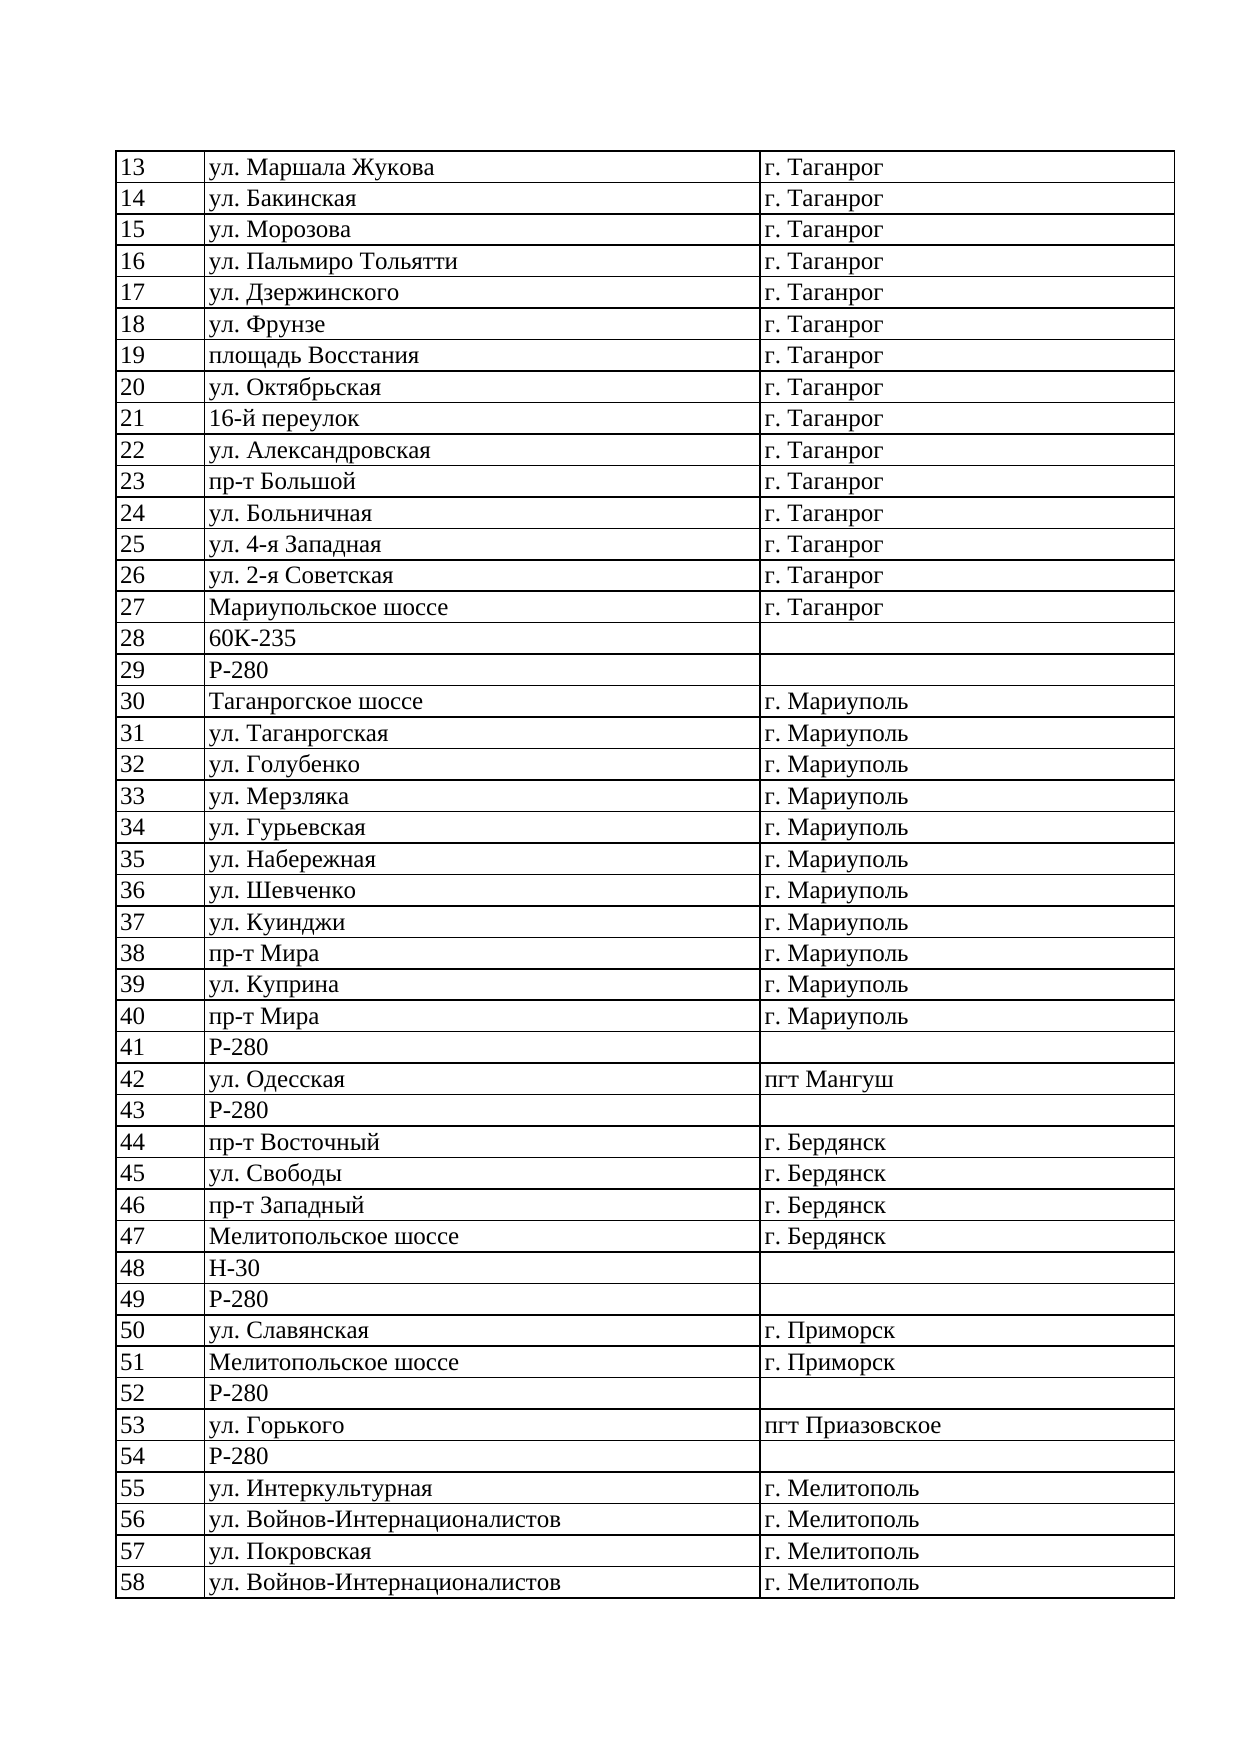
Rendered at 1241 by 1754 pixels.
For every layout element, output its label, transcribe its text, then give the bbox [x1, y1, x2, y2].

table_cell 48 [117, 1253, 204, 1282]
table_cell 56 [117, 1504, 204, 1534]
table_cell 16-й переулок [205, 403, 759, 433]
table_cell г. Мариуполь [761, 812, 1174, 842]
table_cell пр-т Большой [205, 466, 759, 496]
table_cell г. Мариуполь [761, 844, 1174, 873]
table_cell ул. Таганрогская [205, 718, 759, 748]
table_cell 26 [117, 561, 204, 590]
table_cell Р-280 [205, 655, 759, 685]
table_cell ул. Маршала Жукова [205, 152, 759, 181]
table_cell г. Бердянск [761, 1221, 1174, 1251]
table_cell Р-280 [205, 1378, 759, 1408]
table_cell г. Таганрог [761, 183, 1174, 213]
table_cell г. Таганрог [761, 152, 1174, 181]
table_cell 53 [117, 1410, 204, 1440]
table_cell [761, 1095, 1174, 1125]
table_cell г. Бердянск [761, 1127, 1174, 1157]
table_cell ул. Славянская [205, 1316, 759, 1345]
table_cell ул. Пальмиро Тольятти [205, 246, 759, 276]
table_cell г. Таганрог [761, 561, 1174, 590]
table_cell Таганрогское шоссе [205, 686, 759, 716]
table_cell площадь Восстания [205, 340, 759, 370]
table_cell 42 [117, 1064, 204, 1094]
table_cell г. Таганрог [761, 403, 1174, 433]
table_cell 33 [117, 781, 204, 811]
table_cell г. Таганрог [761, 466, 1174, 496]
table_cell ул. Одесская [205, 1064, 759, 1094]
table_cell ул. Голубенко [205, 749, 759, 779]
table_cell Н-30 [205, 1253, 759, 1282]
table_cell г. Таганрог [761, 372, 1174, 402]
table_cell [761, 1378, 1174, 1408]
table_cell ул. Куприна [205, 970, 759, 999]
table_cell г. Мелитополь [761, 1567, 1174, 1597]
table_cell г. Таганрог [761, 277, 1174, 307]
table_cell 22 [117, 435, 204, 464]
table_cell 15 [117, 215, 204, 244]
table_cell 30 [117, 686, 204, 716]
table_cell 34 [117, 812, 204, 842]
table_cell 28 [117, 623, 204, 653]
table_cell 31 [117, 718, 204, 748]
table_cell г. Мариуполь [761, 938, 1174, 968]
table_cell г. Мариуполь [761, 781, 1174, 811]
table_cell 51 [117, 1347, 204, 1377]
table_cell ул. Шевченко [205, 875, 759, 905]
table_cell ул. Набережная [205, 844, 759, 873]
table_cell ул. Бакинская [205, 183, 759, 213]
table_cell 58 [117, 1567, 204, 1597]
table_cell ул. Фрунзе [205, 309, 759, 339]
table_cell 35 [117, 844, 204, 873]
table_cell г. Таганрог [761, 498, 1174, 527]
table_cell 44 [117, 1127, 204, 1157]
table_cell г. Мелитополь [761, 1536, 1174, 1566]
table_cell [761, 1253, 1174, 1282]
table_cell ул. Свободы [205, 1158, 759, 1188]
table_cell г. Таганрог [761, 592, 1174, 622]
table_cell 29 [117, 655, 204, 685]
table_cell 32 [117, 749, 204, 779]
table_cell пгт Мангуш [761, 1064, 1174, 1094]
table_cell пр-т Мира [205, 1001, 759, 1031]
table_cell 52 [117, 1378, 204, 1408]
table_cell ул. Горького [205, 1410, 759, 1440]
table_cell ул. Мерзляка [205, 781, 759, 811]
table_cell г. Бердянск [761, 1158, 1174, 1188]
table_cell 45 [117, 1158, 204, 1188]
table_cell 16 [117, 246, 204, 276]
table_cell Мелитопольское шоссе [205, 1347, 759, 1377]
table_cell 41 [117, 1032, 204, 1062]
table_cell ул. 2-я Советская [205, 561, 759, 590]
table_cell г. Мариуполь [761, 1001, 1174, 1031]
table_cell 14 [117, 183, 204, 213]
table_cell 21 [117, 403, 204, 433]
table_cell ул. Гурьевская [205, 812, 759, 842]
table_cell ул. Дзержинского [205, 277, 759, 307]
table_cell г. Мариуполь [761, 970, 1174, 999]
table_cell 47 [117, 1221, 204, 1251]
table_cell Р-280 [205, 1284, 759, 1314]
table_cell пр-т Западный [205, 1190, 759, 1219]
table_cell Р-280 [205, 1095, 759, 1125]
table_cell 57 [117, 1536, 204, 1566]
table_cell Р-280 [205, 1032, 759, 1062]
table_cell 13 [117, 152, 204, 181]
table_cell пр-т Мира [205, 938, 759, 968]
table_cell г. Мариуполь [761, 718, 1174, 748]
table_cell г. Таганрог [761, 215, 1174, 244]
table_cell ул. Войнов-Интернационалистов [205, 1504, 759, 1534]
table_cell 49 [117, 1284, 204, 1314]
table_cell г. Мариуполь [761, 749, 1174, 779]
table_cell ул. Войнов-Интернационалистов [205, 1567, 759, 1597]
table_cell 20 [117, 372, 204, 402]
table_cell 24 [117, 498, 204, 527]
table_cell 39 [117, 970, 204, 999]
table_cell ул. Морозова [205, 215, 759, 244]
table_cell г. Мелитополь [761, 1504, 1174, 1534]
table_cell г. Таганрог [761, 309, 1174, 339]
table_cell Р-280 [205, 1441, 759, 1471]
table_cell г. Мелитополь [761, 1473, 1174, 1503]
table_cell 55 [117, 1473, 204, 1503]
table_cell ул. Интеркультурная [205, 1473, 759, 1503]
table_cell ул. 4-я Западная [205, 529, 759, 559]
table_cell г. Мариуполь [761, 686, 1174, 716]
table_cell ул. Куинджи [205, 907, 759, 936]
table_cell 23 [117, 466, 204, 496]
table_cell 19 [117, 340, 204, 370]
table_cell [761, 1032, 1174, 1062]
table_cell 38 [117, 938, 204, 968]
table_cell ул. Октябрьская [205, 372, 759, 402]
table_cell 43 [117, 1095, 204, 1125]
table_cell 27 [117, 592, 204, 622]
table_cell 37 [117, 907, 204, 936]
table_cell Мариупольское шоссе [205, 592, 759, 622]
table_cell [761, 623, 1174, 653]
table_cell г. Приморск [761, 1347, 1174, 1377]
table_cell 25 [117, 529, 204, 559]
table_cell г. Мариуполь [761, 875, 1174, 905]
table_cell 17 [117, 277, 204, 307]
table_cell ул. Александровская [205, 435, 759, 464]
table_cell 54 [117, 1441, 204, 1471]
table_cell [761, 655, 1174, 685]
table_cell [761, 1441, 1174, 1471]
table_cell г. Таганрог [761, 529, 1174, 559]
table_cell пр-т Восточный [205, 1127, 759, 1157]
table_cell г. Таганрог [761, 246, 1174, 276]
table_cell г. Таганрог [761, 435, 1174, 464]
table_cell 60К-235 [205, 623, 759, 653]
table_cell 18 [117, 309, 204, 339]
table_cell ул. Больничная [205, 498, 759, 527]
table_cell 50 [117, 1316, 204, 1345]
table_cell ул. Покровская [205, 1536, 759, 1566]
table_cell 36 [117, 875, 204, 905]
table_cell [761, 1284, 1174, 1314]
table_cell г. Мариуполь [761, 907, 1174, 936]
table_cell пгт Приазовское [761, 1410, 1174, 1440]
table_cell г. Бердянск [761, 1190, 1174, 1219]
table_cell г. Приморск [761, 1316, 1174, 1345]
table_cell 46 [117, 1190, 204, 1219]
table_cell г. Таганрог [761, 340, 1174, 370]
table_cell Мелитопольское шоссе [205, 1221, 759, 1251]
table_cell 40 [117, 1001, 204, 1031]
